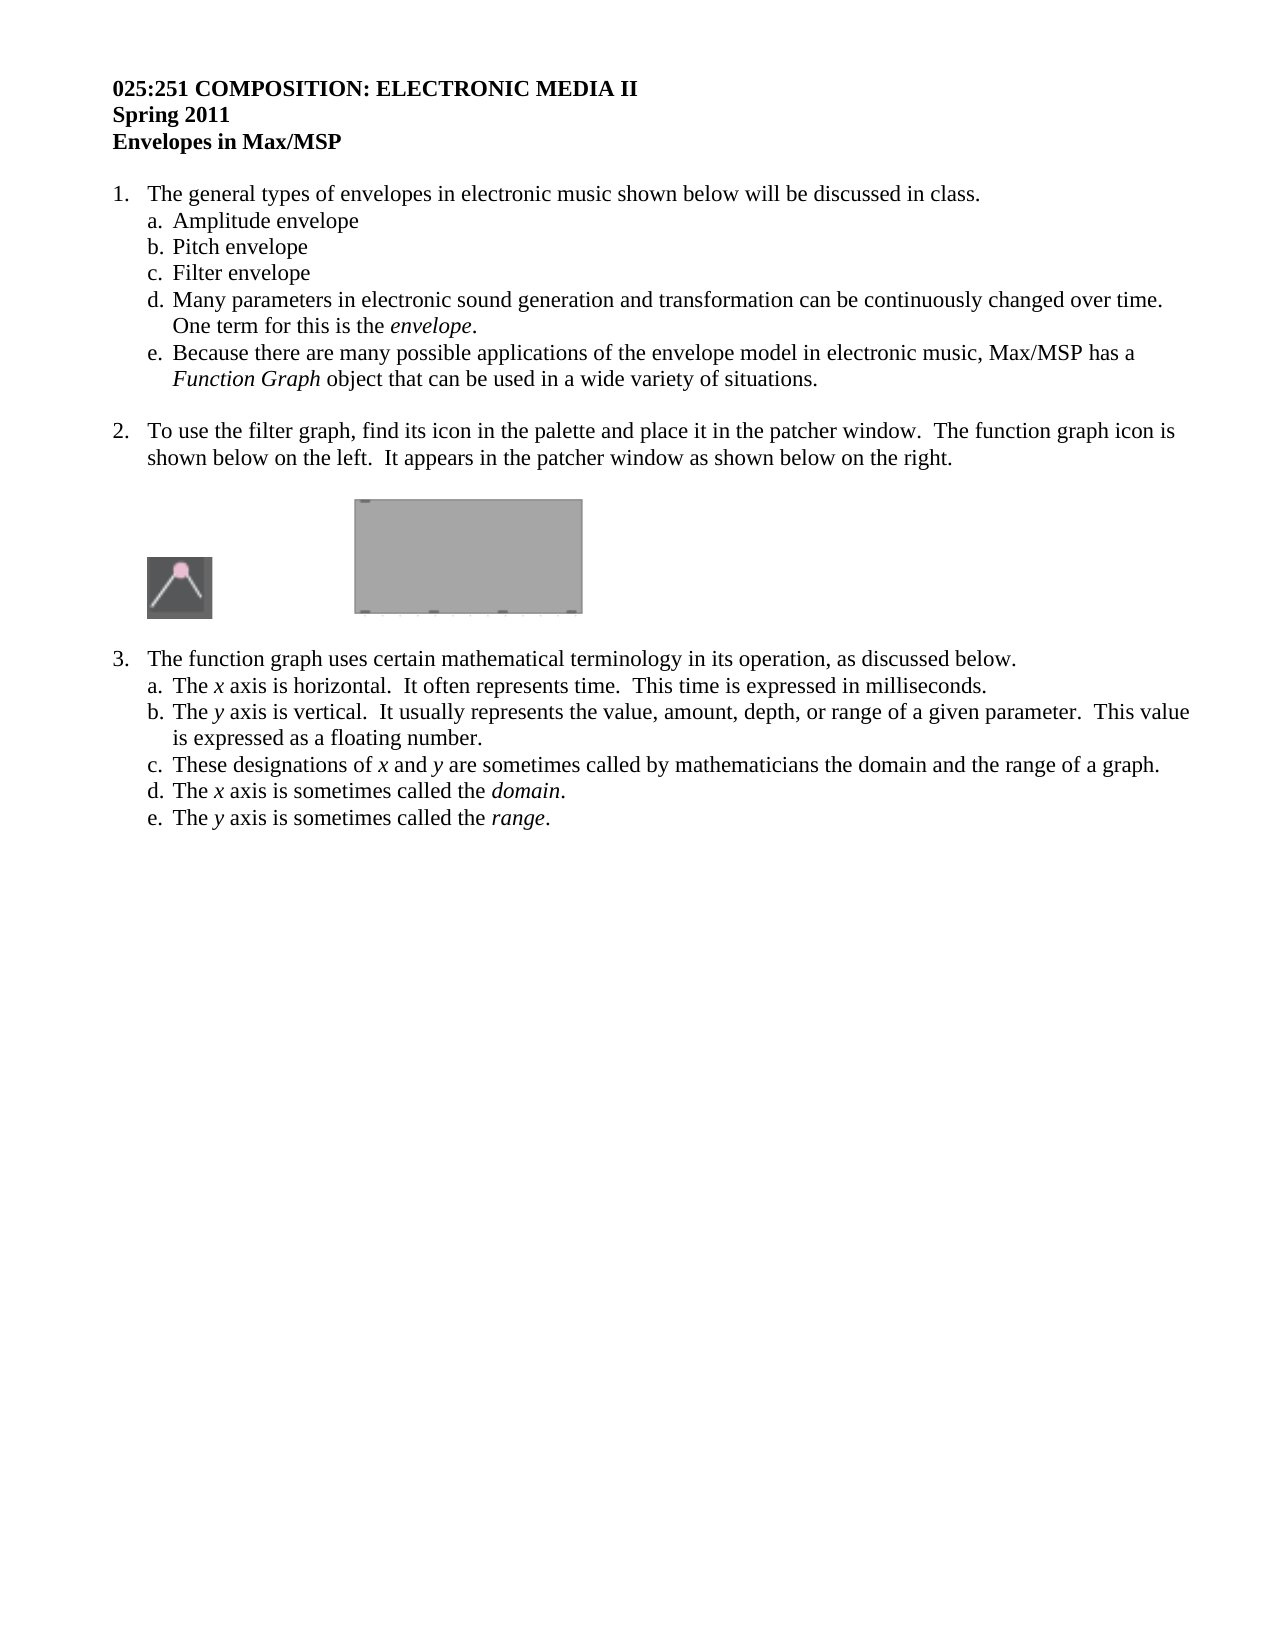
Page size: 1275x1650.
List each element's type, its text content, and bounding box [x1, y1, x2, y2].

text 025:251 COMPOSITION: ELECTRONIC MEDIA II [112, 75, 1200, 101]
text b. Pitch envelope [112, 233, 1200, 259]
text e. The y axis is sometimes called the range. [112, 803, 1200, 830]
text c. Filter envelope [112, 259, 1200, 286]
picture [147, 557, 213, 619]
text One term for this is the envelope. [112, 312, 1200, 338]
text a. The x axis is horizontal. It often represents time. This time is expressed in milliseconds. [112, 672, 1200, 698]
text shown below on the left. It appears in the patcher window as shown below on the right. [112, 444, 1200, 470]
text Spring 2011 [112, 101, 1200, 128]
text is expressed as a floating number. [112, 724, 1200, 751]
text 1. The general types of envelopes in electronic music shown below will be discussed in class. [112, 180, 1200, 207]
text a. Amplitude envelope [112, 207, 1200, 233]
text Envelopes in Max/MSP [112, 128, 1200, 154]
picture [352, 499, 584, 619]
text Function Graph object that can be used in a wide variety of situations. [112, 365, 1200, 391]
text d. Many parameters in electronic sound generation and transformation can be continuously changed over time. [112, 286, 1200, 312]
text d. The x axis is sometimes called the domain. [112, 777, 1200, 803]
text 2. To use the filter graph, find its icon in the palette and place it in the patcher window. The function graph icon is [112, 418, 1200, 444]
text b. The y axis is vertical. It usually represents the value, amount, depth, or range of a given parameter. This value [112, 698, 1200, 724]
text 3. The function graph uses certain mathematical terminology in its operation, as discussed below. [112, 645, 1200, 672]
text c. These designations of x and y are sometimes called by mathematicians the domain and the range of a graph. [112, 751, 1200, 777]
text e. Because there are many possible applications of the envelope model in electronic music, Max/MSP has a [112, 338, 1200, 365]
